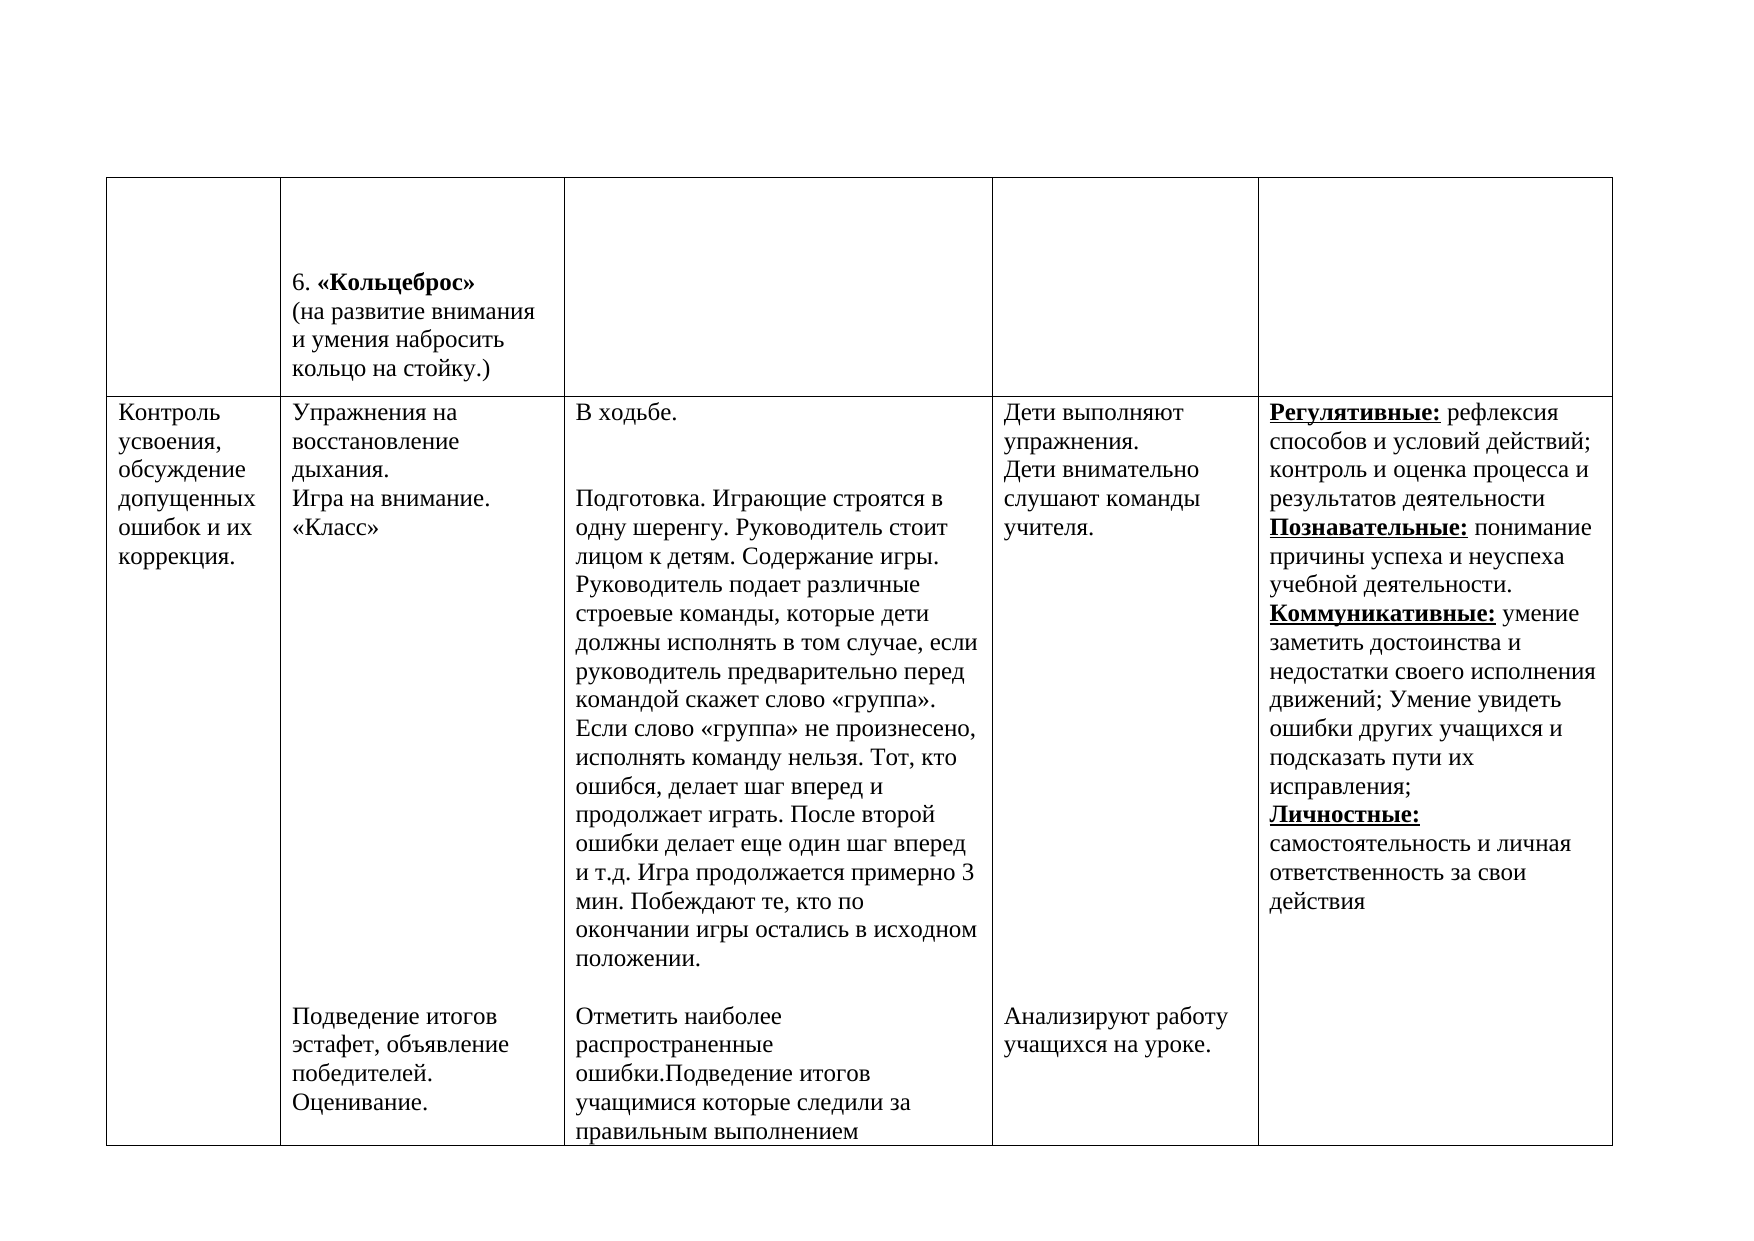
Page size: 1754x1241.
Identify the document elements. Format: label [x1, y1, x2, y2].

table_cell [1259, 178, 1612, 396]
table_cell [281, 397, 564, 1144]
table_cell [993, 397, 1258, 1144]
table_cell [281, 178, 564, 396]
table_cell [107, 397, 280, 1144]
table_cell [565, 397, 992, 1144]
table_cell [1259, 397, 1612, 1144]
table_cell [107, 178, 280, 396]
table_cell [993, 178, 1258, 396]
table_cell [565, 178, 992, 396]
